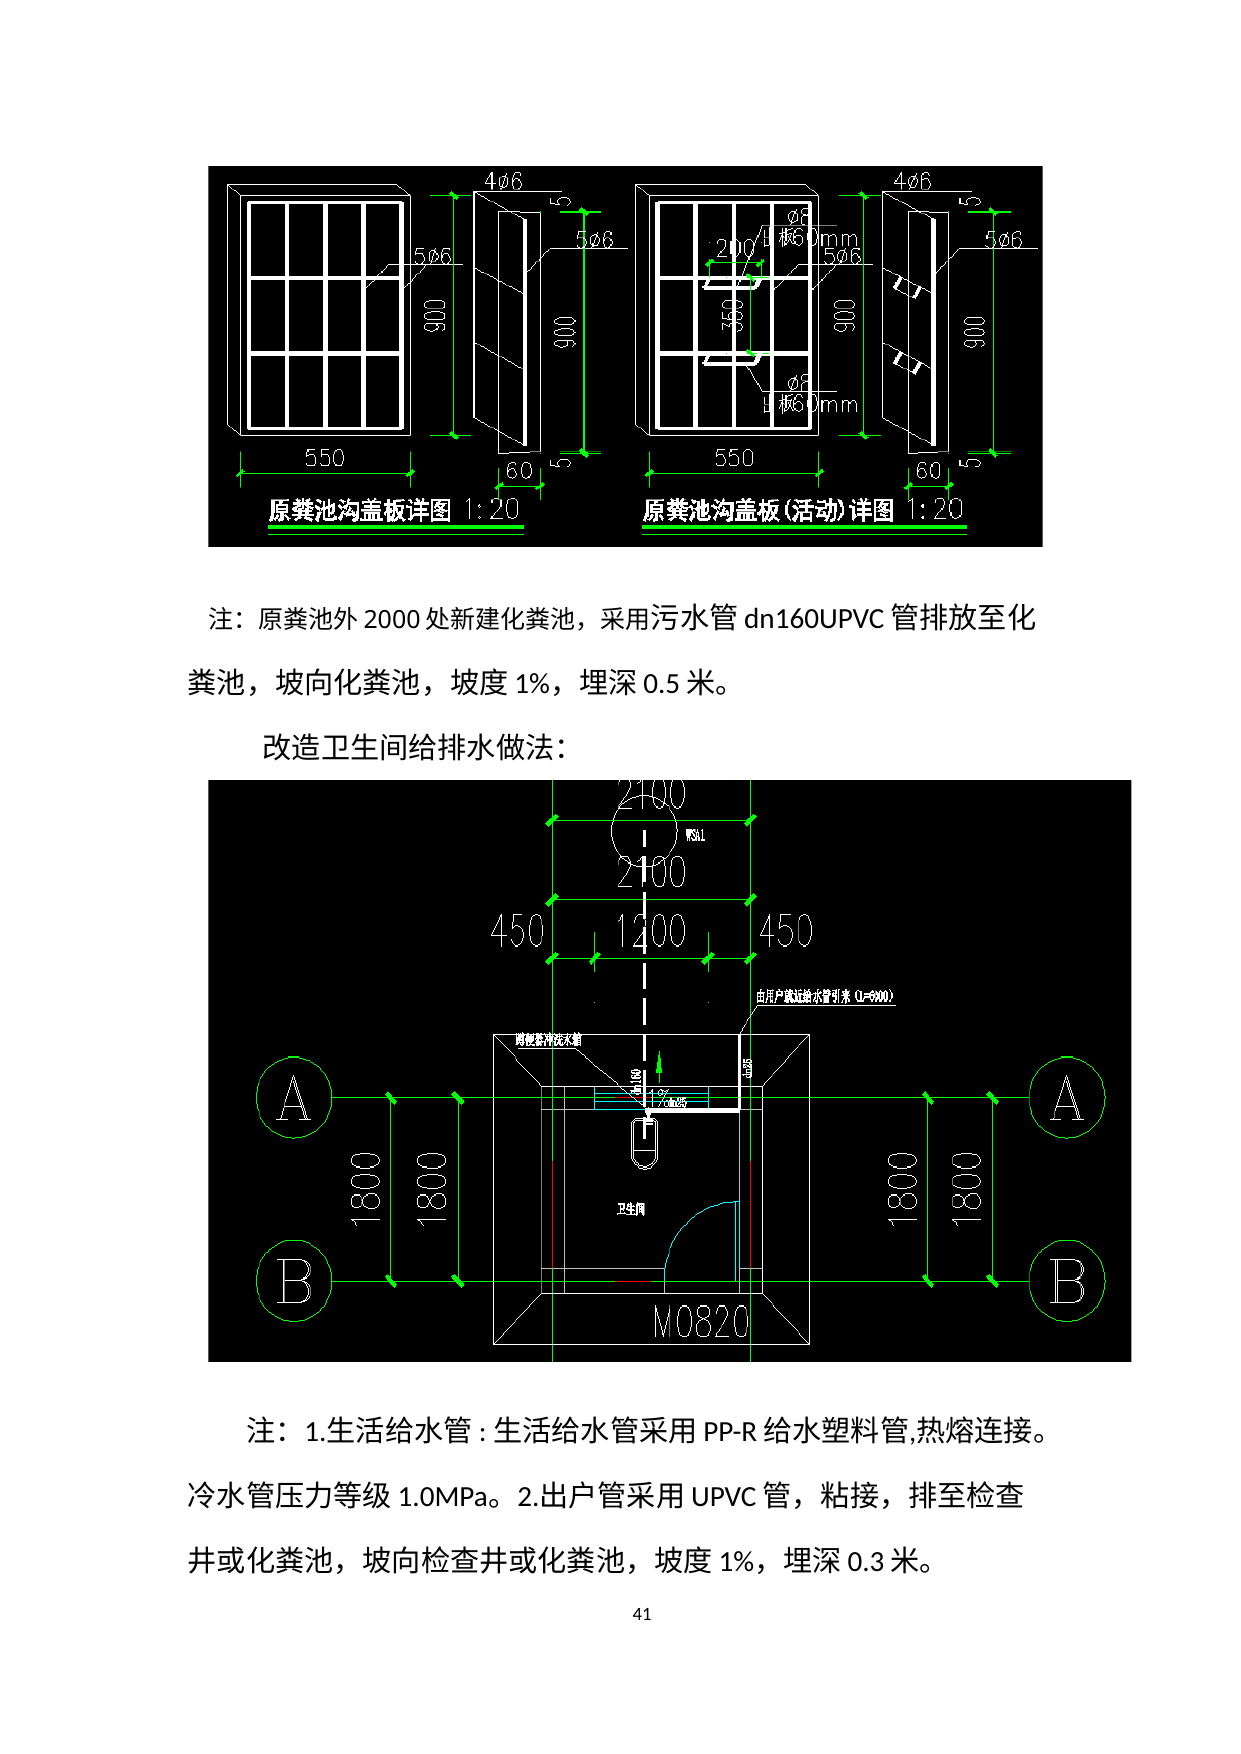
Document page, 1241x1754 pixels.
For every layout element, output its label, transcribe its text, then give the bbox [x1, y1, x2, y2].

picture [208, 166, 1043, 547]
picture [208, 780, 1132, 1362]
text 注：原粪池外2000处新建化粪池，采用污水管dn160UPVC管排放至化粪池，坡向化粪池，坡度1%，埋深0.5米。 [187, 584, 1053, 714]
text 注：1.生活给水管 : 生活给水管采用PP-R给水塑料管,热熔连接。冷水管压力等级1.0MPa。2.出户管采用UPVC管，粘接，排至检查井或化粪池，坡向检查井或化粪池，坡度1%，埋深0.3米。 [187, 1396, 1053, 1591]
list 改造卫生间给排水做法： [262, 714, 1053, 779]
